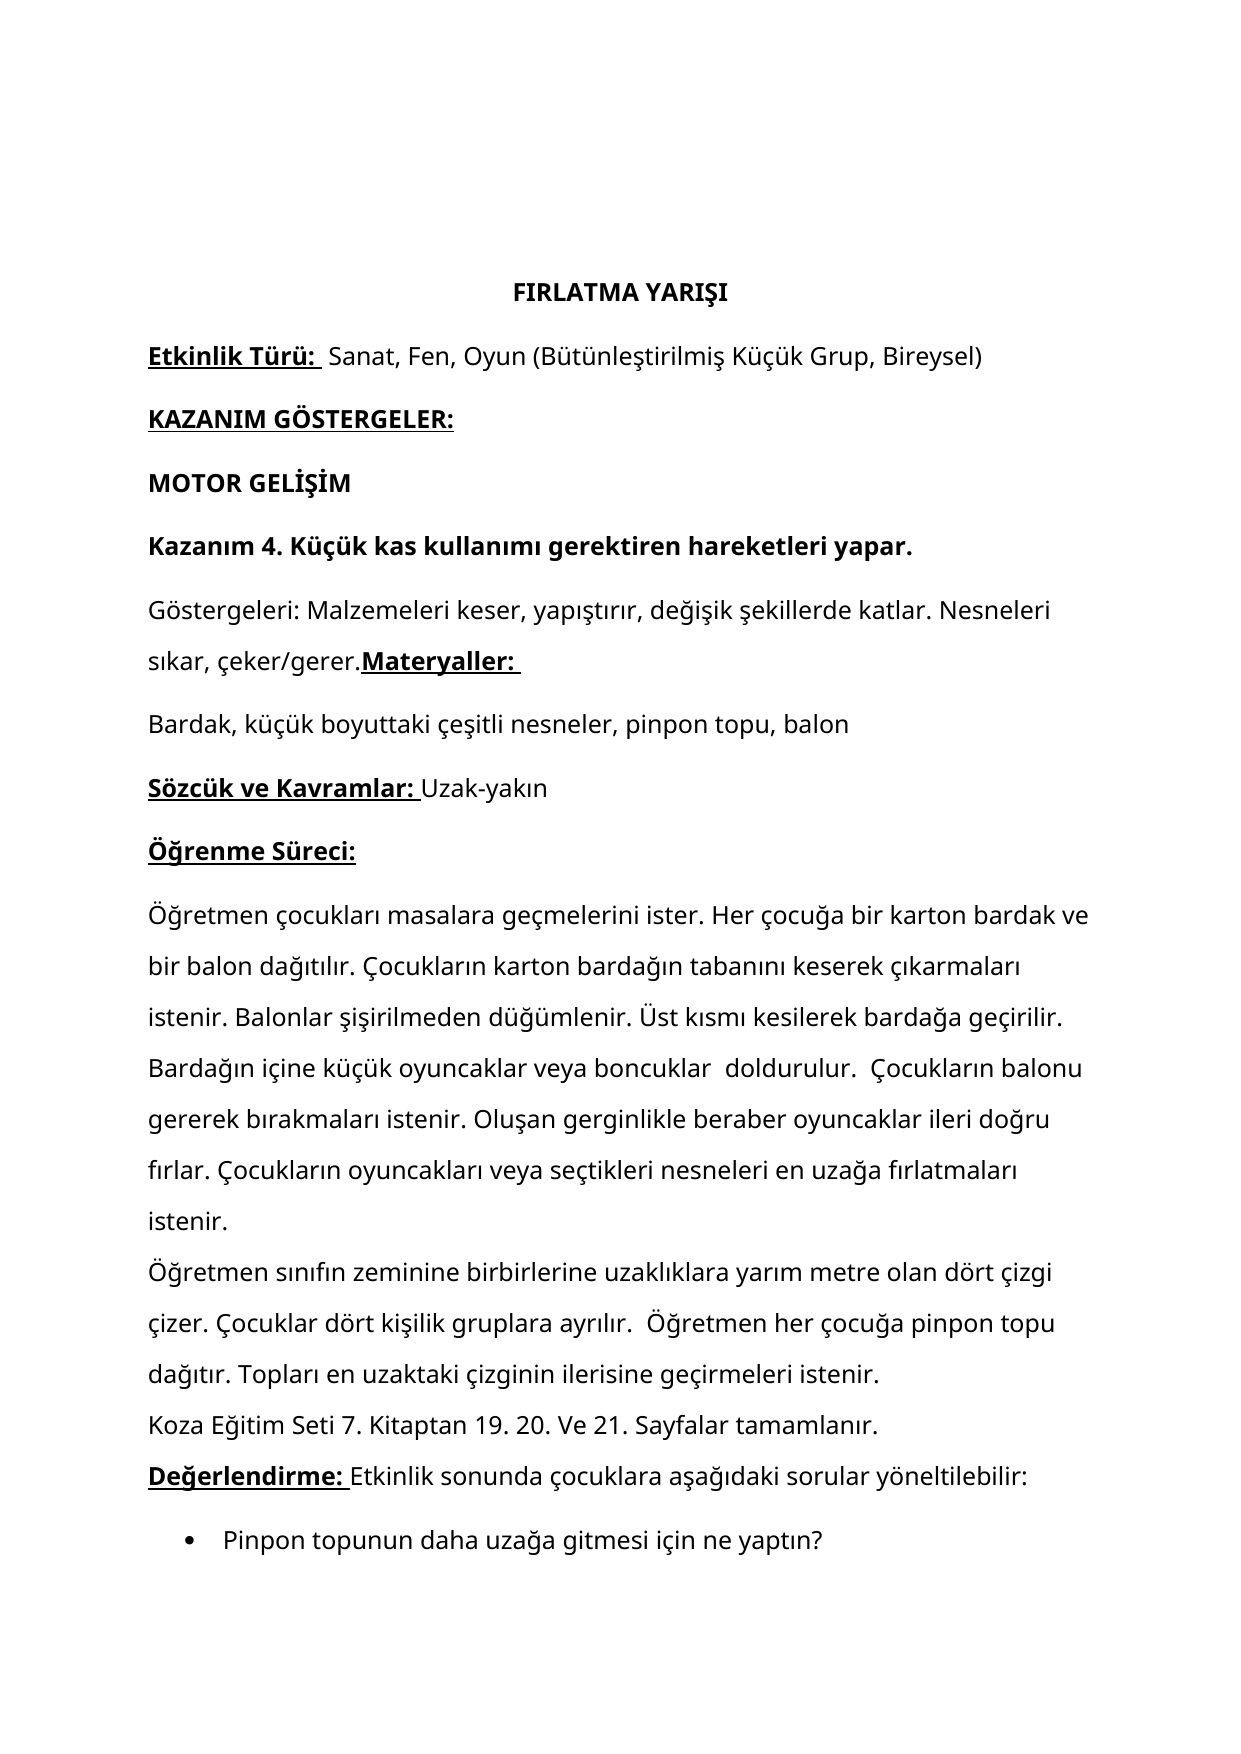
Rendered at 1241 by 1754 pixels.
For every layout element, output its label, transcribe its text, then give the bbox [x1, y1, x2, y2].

text Öğrenme Süreci: [148, 834, 1093, 868]
text FIRLATMA YARIŞI [148, 275, 1093, 309]
text MOTOR GELİŞİM [148, 465, 1093, 499]
text Öğretmen sınıfın zeminine birbirlerine uzaklıklara yarım metre olan dört çizgi çizer. Çocuklar dört kişilik gruplara ayrılır. Öğretmen her çocuğa pinpon topu dağıtır. Topları en uzaktaki çizginin ilerisine geçirmeleri istenir. [148, 1255, 1093, 1391]
text Kazanım 4. Küçük kas kullanımı gerektiren hareketleri yapar. [148, 529, 1093, 563]
text Sözcük ve Kavramlar: Uzak-yakın [148, 771, 1093, 804]
list Pinpon topunun daha uzağa gitmesi için ne yaptın? [185, 1523, 1093, 1557]
text Koza Eğitim Seti 7. Kitaptan 19. 20. Ve 21. Sayfalar tamamlanır. [148, 1408, 1093, 1442]
text Göstergeleri: Malzemeleri keser, yapıştırır, değişik şekillerde katlar. Nesneleri sıkar, çeker/gerer.Materyaller: [148, 592, 1093, 677]
text Etkinlik Türü: Sanat, Fen, Oyun (Bütünleştirilmiş Küçük Grup, Bireysel) [148, 338, 1093, 372]
text Bardak, küçük boyuttaki çeşitli nesneler, pinpon topu, balon [148, 707, 1093, 741]
text KAZANIM GÖSTERGELER: [148, 402, 1093, 436]
text Öğretmen çocukları masalara geçmelerini ister. Her çocuğa bir karton bardak ve bir balon dağıtılır. Çocukların karton bardağın tabanını keserek çıkarmaları istenir. Balonlar şişirilmeden düğümlenir. Üst kısmı kesilerek bardağa geçirilir. Bardağın içine küçük oyuncaklar veya boncuklar doldurulur. Çocukların balonu gererek bırakmaları istenir. Oluşan gerginlikle beraber oyuncaklar ileri doğru fırlar. Çocukların oyuncakları veya seçtikleri nesneleri en uzağa fırlatmaları istenir. [148, 898, 1093, 1238]
text Değerlendirme: Etkinlik sonunda çocuklara aşağıdaki sorular yöneltilebilir: [148, 1459, 1093, 1493]
